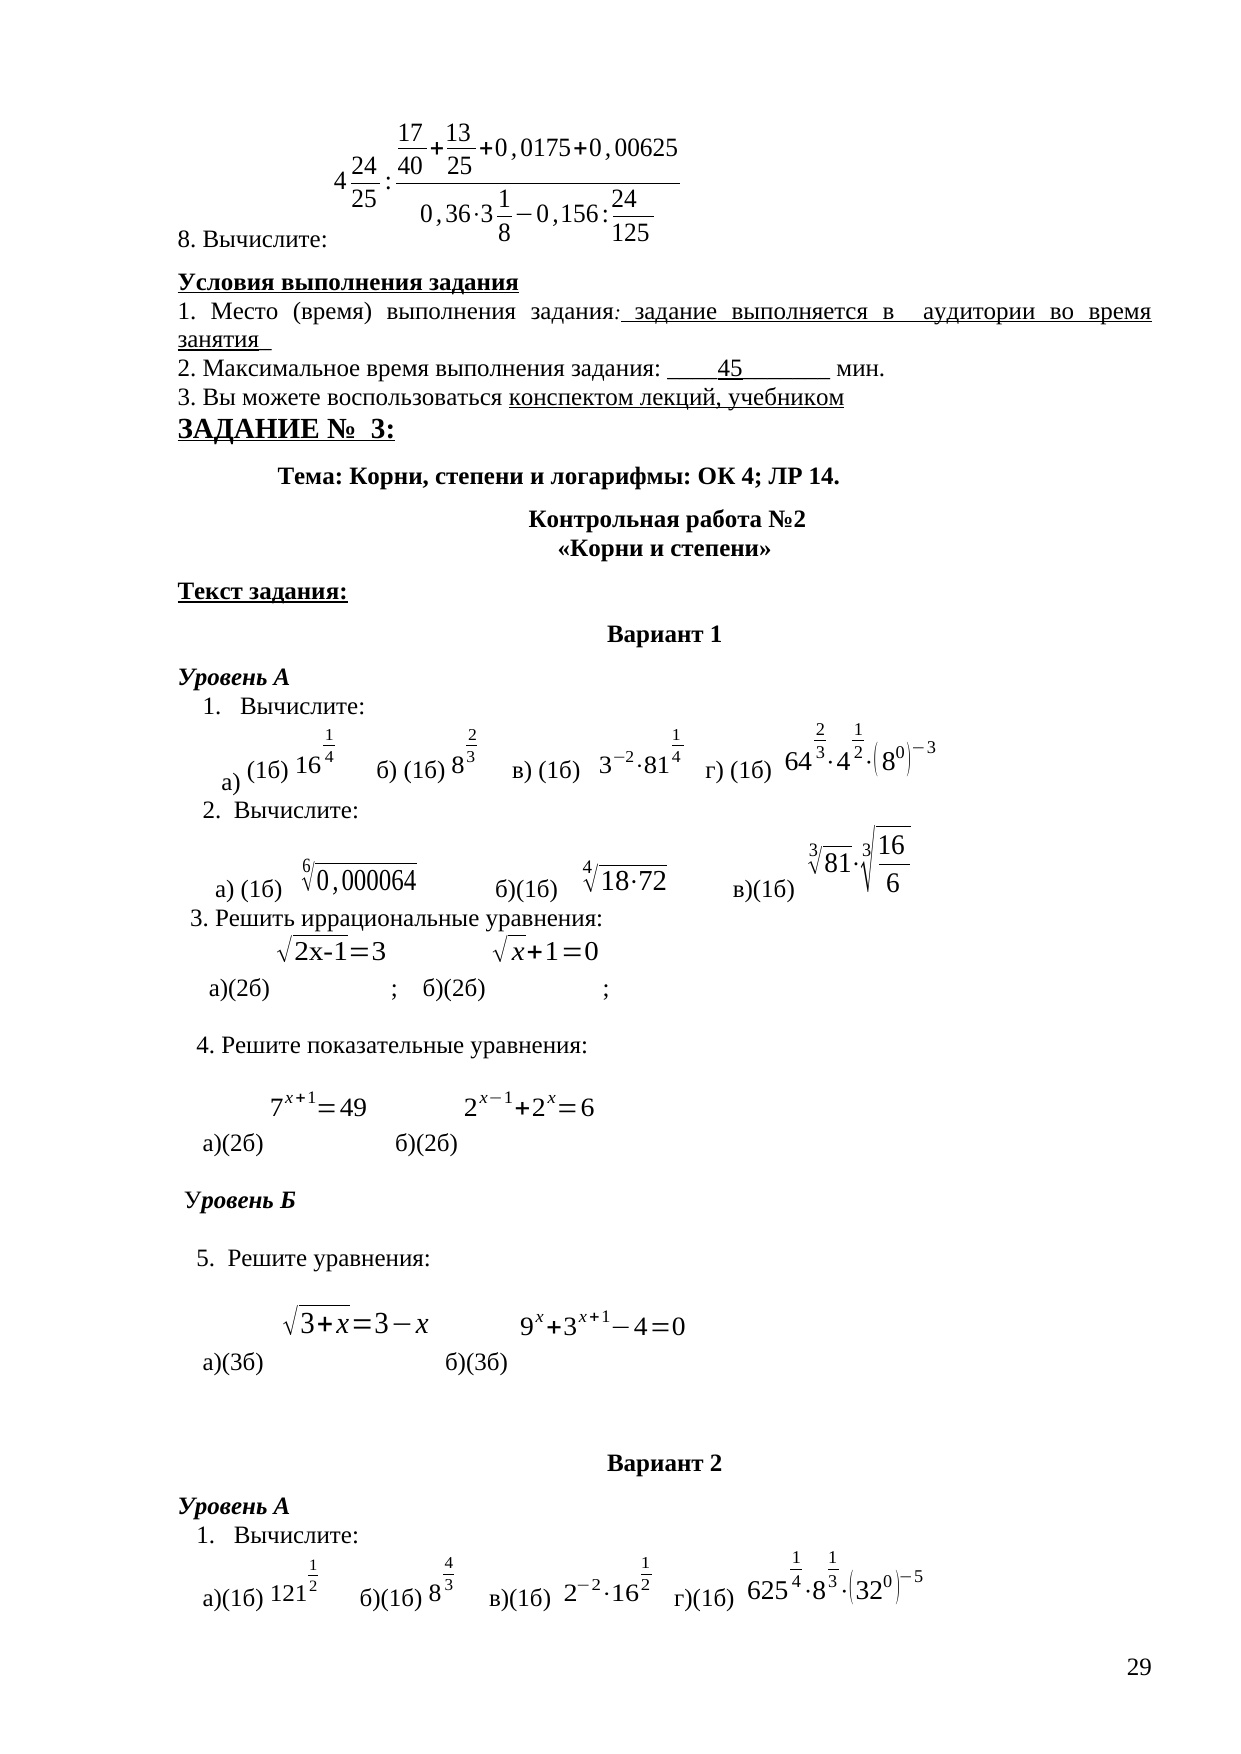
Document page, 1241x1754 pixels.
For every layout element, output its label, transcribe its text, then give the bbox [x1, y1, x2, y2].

text 2. Максимальное время выполнения задания: ____45_______ мин. [177, 353, 1152, 382]
text Условия выполнения задания [177, 267, 1152, 296]
text 3. Вы можете воспользоваться конспектом лекций, учебником [177, 382, 1152, 411]
text 8. Вычислите: [177, 118, 1152, 253]
text а)(2б) б)(2б) [177, 1088, 1152, 1156]
text Уровень А [177, 662, 1152, 691]
text 1. Место (время) выполнения задания: задание выполняется в аудитории во время занятия_ [177, 296, 1152, 353]
text 4. Решите показательные уравнения: [177, 1031, 1152, 1059]
text 1. Вычислите: [177, 691, 1152, 720]
text 3. Решить иррациональные уравнения: [177, 903, 1152, 931]
text Уровень А [177, 1491, 1152, 1520]
text Вариант 2 [177, 1448, 1152, 1477]
text ЗАДАНИЕ № 3: [177, 411, 1152, 444]
text 1. Вычислите: [177, 1520, 1152, 1548]
text Тема: Корни, степени и логарифмы: ОК 4; ЛР 14. [177, 461, 1152, 490]
text а)(2б) ; б)(2б) ; [177, 931, 1152, 1001]
text Контрольная работа №2 [177, 504, 1152, 533]
text Текст задания: [177, 576, 1152, 605]
text 5. Решите уравнения: [177, 1243, 1152, 1272]
text Вариант 1 [177, 619, 1152, 648]
text 2. Вычислите: [177, 796, 1152, 824]
text а)(1б) б)(1б) в)(1б) г)(1б) [177, 1548, 1152, 1612]
text «Корни и степени» [177, 533, 1152, 562]
text а) (1б) б) (1б) в) (1б) г) (1б) [177, 720, 1152, 796]
text а)(3б) б)(3б) [177, 1301, 1152, 1376]
text Уровень Б [177, 1186, 1152, 1214]
text а) (1б) б)(1б) в)(1б) [177, 824, 1152, 903]
